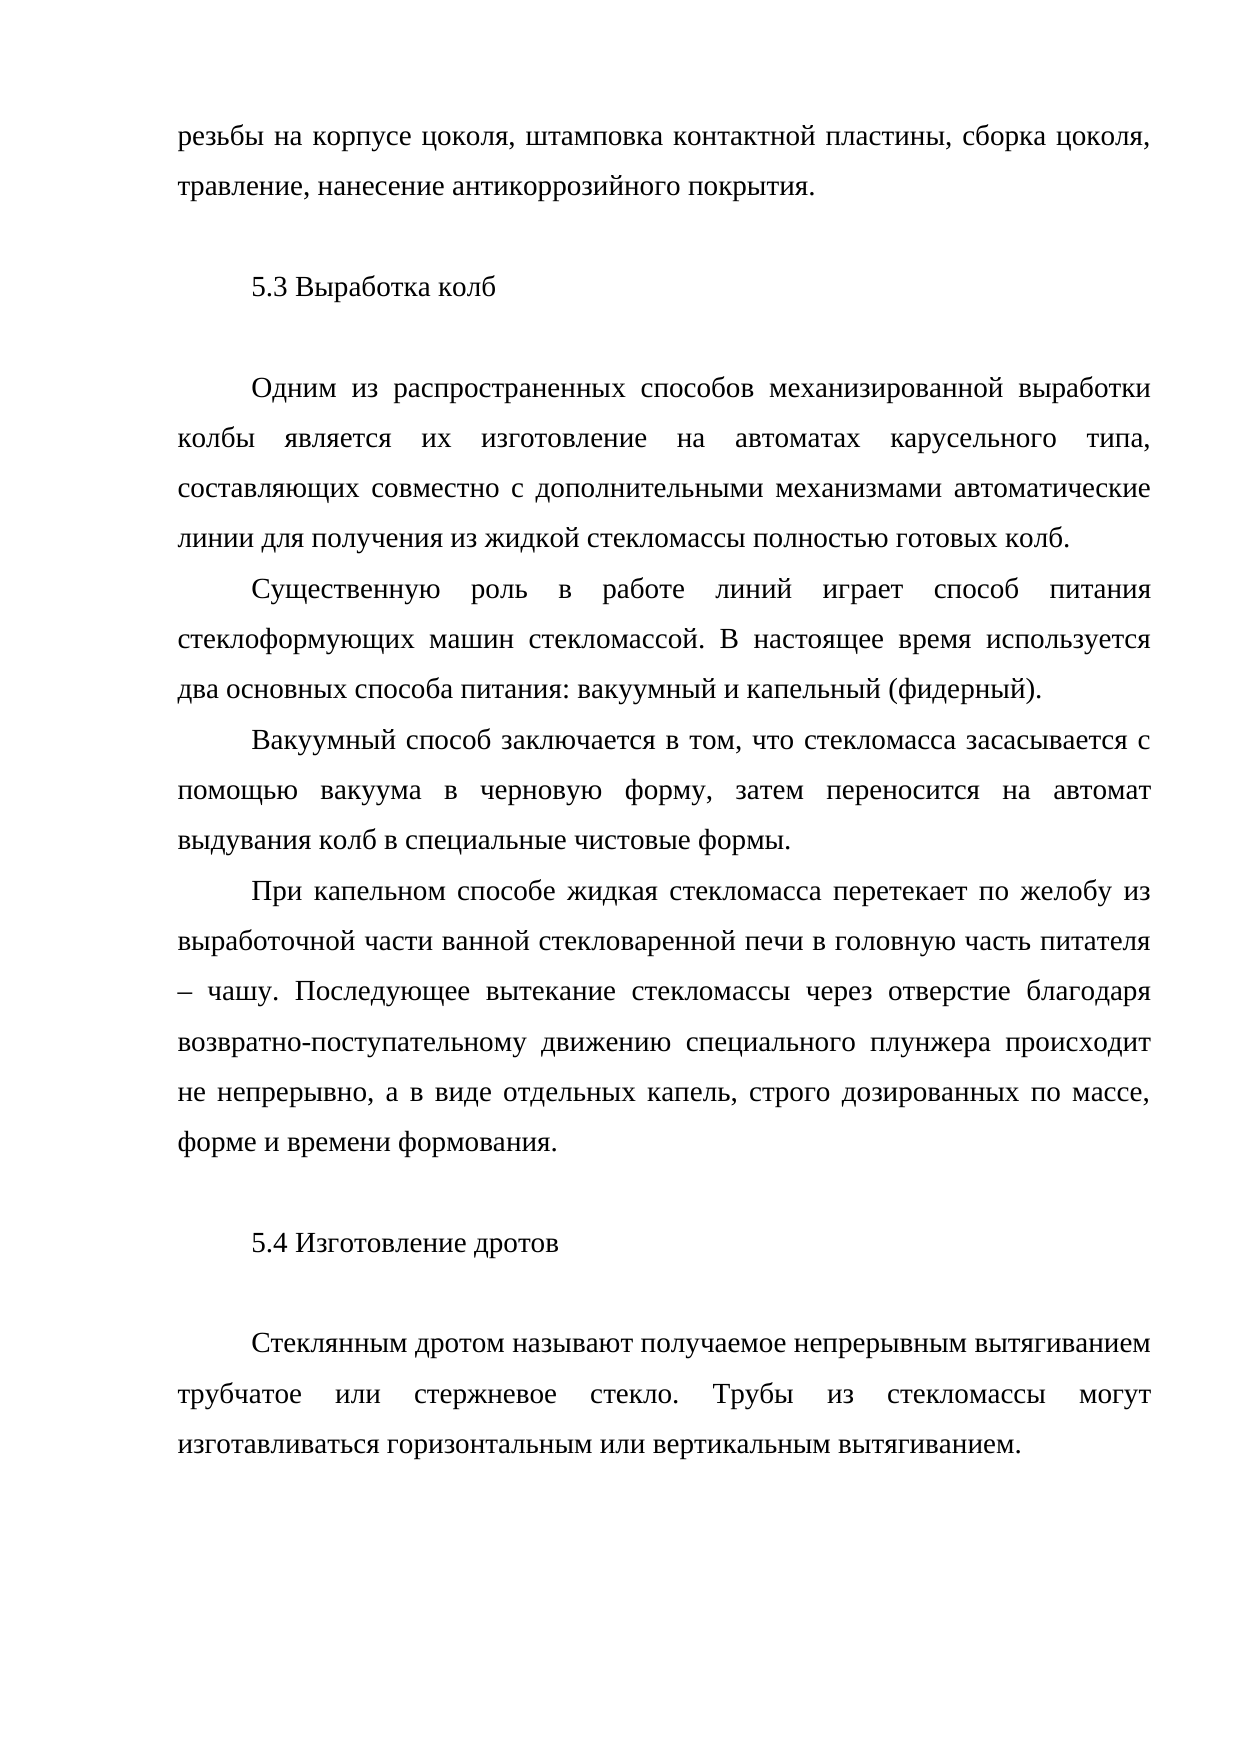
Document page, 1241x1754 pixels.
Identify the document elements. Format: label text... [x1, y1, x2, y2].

text 5.4 Изготовление дротов [177, 1225, 1152, 1258]
text Вакуумный способ заключается в том, что стекломасса засасывается с помощью вакуума в черновую форму, затем переносится на автомат выдувания колб в специальные чистовые формы. [177, 722, 1152, 856]
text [177, 118, 1152, 202]
text Существенную роль в работе линий играет способ питания стеклоформующих машин стекломассой. В настоящее время используется два основных способа питания: вакуумный и капельный (фидерный). [177, 571, 1152, 705]
text Одним из распространенных способов механизированной выработки колбы является их изготовление на автоматах карусельного типа, составляющих совместно с дополнительными механизмами автоматические линии для получения из жидкой стекломассы полностью готовых колб. [177, 370, 1152, 554]
text Стеклянным дротом называют получаемое непрерывным вытягиванием трубчатое или стержневое стекло. Трубы из стекломассы могут изготавливаться горизонтальным или вертикальным вытягиванием. [177, 1326, 1152, 1460]
text При капельном способе жидкая стекломасса перетекает по желобу из выработочной части ванной стекловаренной печи в головную часть питателя – чашу. Последующее вытекание стекломассы через отверстие благодаря возвратно-поступательному движению специального плунжера происходит не непрерывно, а в виде отдельных капель, строго дозированных по массе, форме и времени формования. [177, 873, 1152, 1158]
text 5.3 Выработка колб [177, 269, 1152, 303]
